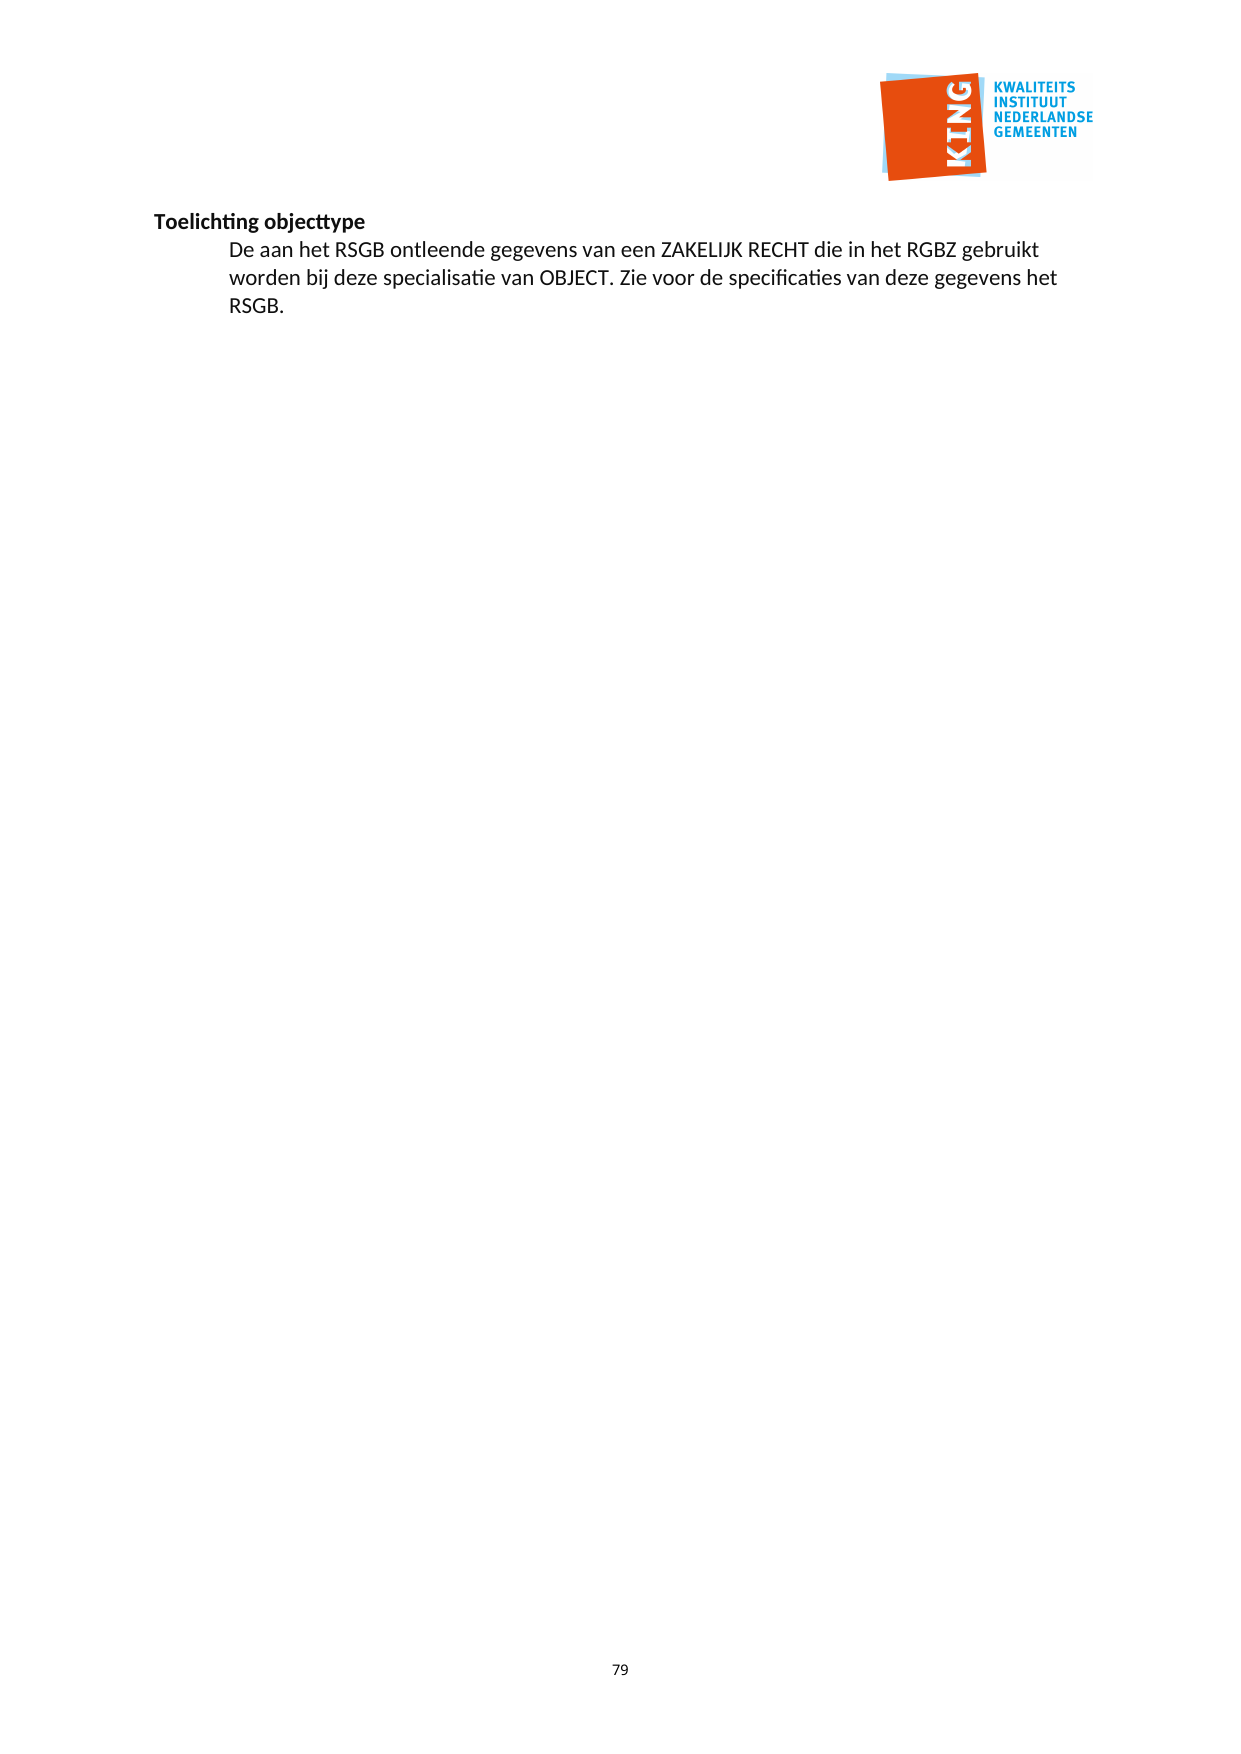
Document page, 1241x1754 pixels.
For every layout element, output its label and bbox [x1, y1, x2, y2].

picture [880, 73, 1093, 181]
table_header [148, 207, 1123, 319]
